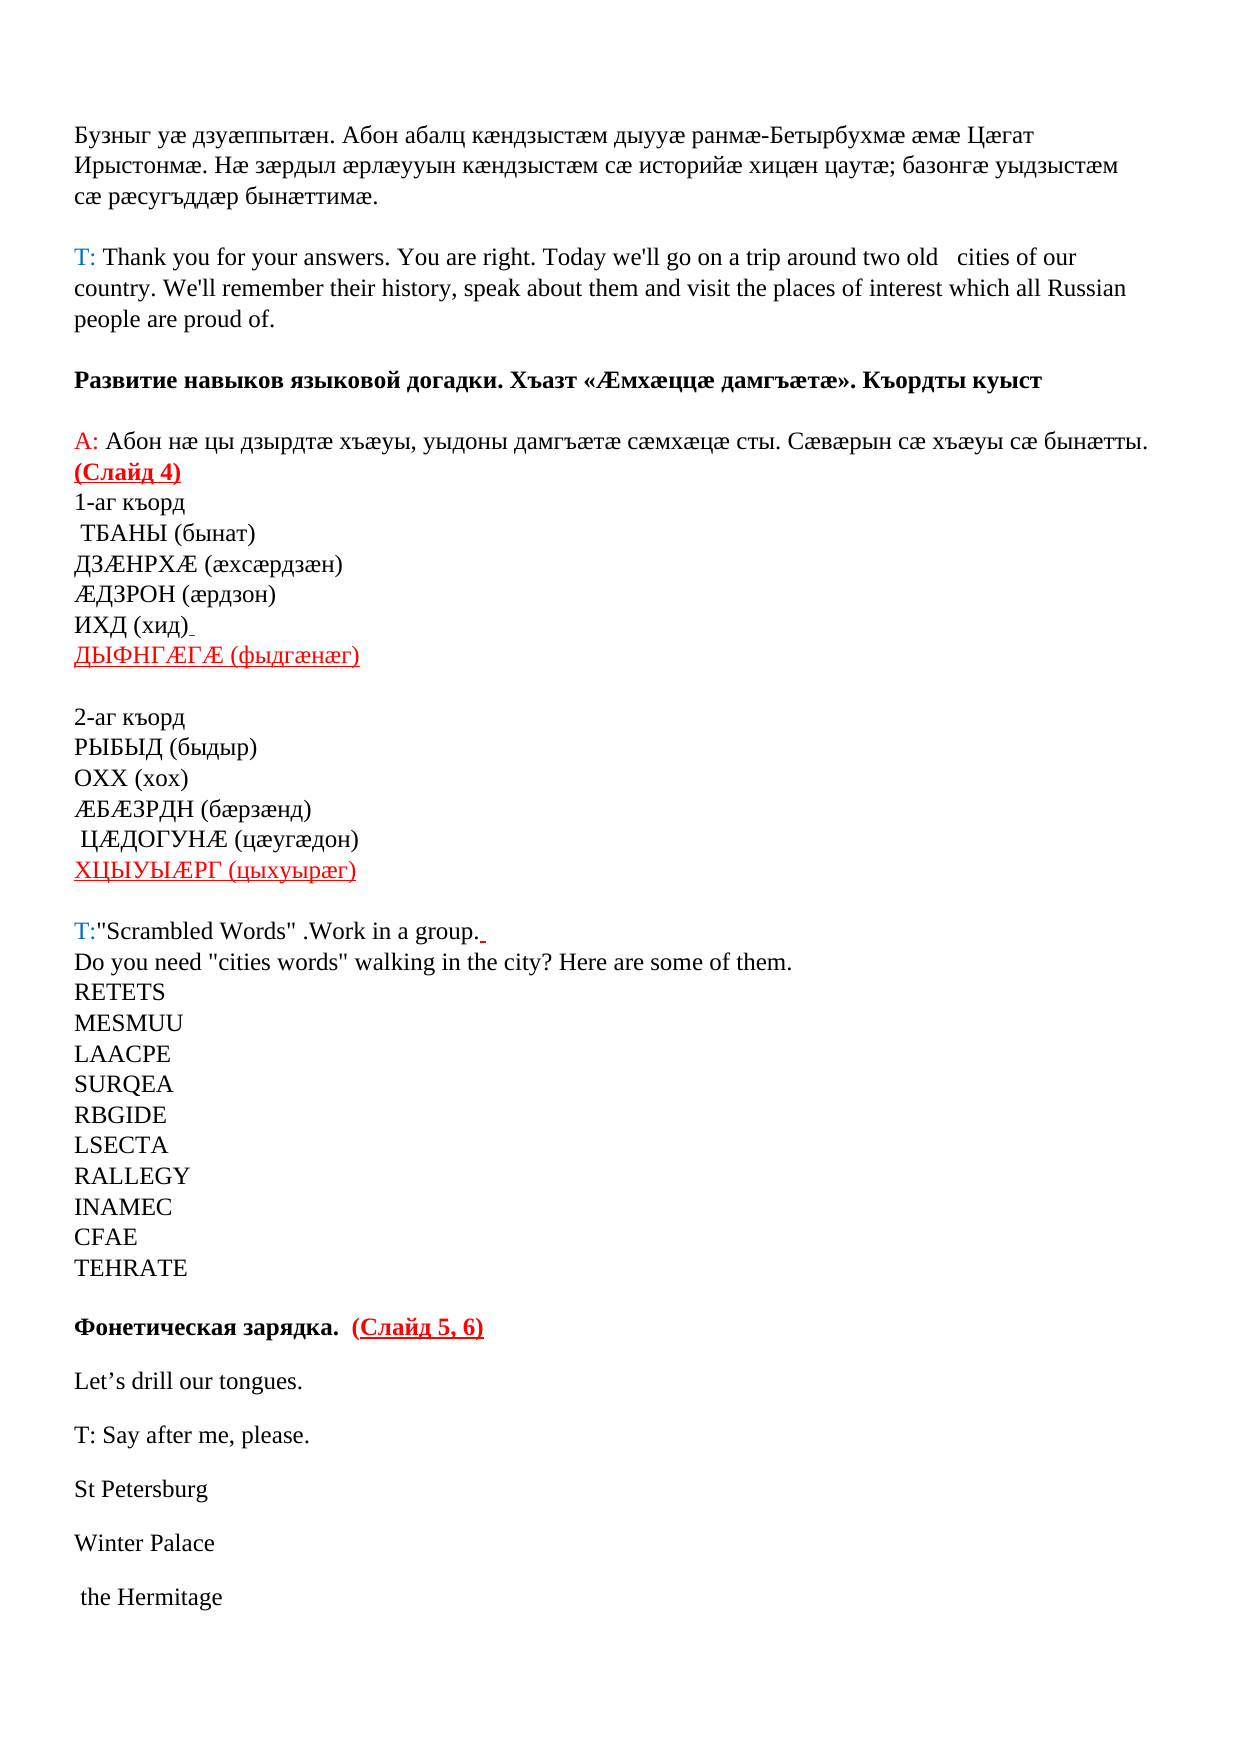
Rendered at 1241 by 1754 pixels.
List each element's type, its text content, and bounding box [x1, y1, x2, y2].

text RBGIDE [74, 1098, 1152, 1129]
text ДЗÆНРХÆ (æхсæрдзæн) [74, 547, 1152, 577]
text Winter Palace [74, 1528, 1152, 1557]
text Фонетическая зарядка. (Слайд 5, 6) [74, 1312, 1152, 1341]
text LAACPE [74, 1037, 1152, 1067]
text 1-аг къорд [74, 486, 1152, 516]
text ХЦЫУЫÆРГ (цыхуырæг) [74, 853, 1152, 884]
text SURQEA [74, 1067, 1152, 1098]
text RETETS [74, 976, 1152, 1006]
text T:"Scrambled Words" .Work in a group. [74, 914, 1152, 945]
text РЫБЫД (быдыр) [74, 731, 1152, 761]
text T: Say after me, please. [74, 1420, 1152, 1449]
text the Hermitage [74, 1582, 1152, 1611]
text T: Thank you for your answers. You are right. Today we'll go on a trip around two old cities of our country. We'll remember their history, speak about them and visit the places of interest which all Russian people are proud of. [74, 241, 1152, 332]
text Do you need "cities words" walking in the city? Here are some of them. [74, 945, 1152, 976]
text А: Абон нæ цы дзырдтæ хъæуы, уыдоны дамгъæтæ сæмхæцæ сты. Сæвæрын сæ хъæуы сæ бынæтты. (Слайд 4) [74, 424, 1152, 486]
text ÆБÆЗРДН (бæрзæнд) [74, 792, 1152, 822]
list Бузныг уæ дзуæппытæн. Абон абалц кæндзыстæм дыууæ ранмæ-Бетырбухмæ æмæ Цæгат Ирыстонмæ. Нæ зæрдыл æрлæууын кæндзыстæм сæ историйæ хицæн цаутæ; базонгæ уыдзыстæм сæ рæсугъддæр бынæттимæ. [74, 118, 1152, 210]
text ОХХ (хох) [74, 761, 1152, 792]
text Развитие навыков языковой догадки. Хъазт «Æмхæццæ дамгъæтæ». Къордты куыст [74, 363, 1152, 394]
text St Petersburg [74, 1474, 1152, 1503]
text Let’s drill our tongues. [74, 1366, 1152, 1395]
text ЦÆДОГУНÆ (цæугæдон) [74, 822, 1152, 853]
text ТБАНЫ (бынат) [74, 516, 1152, 547]
text LSECTA [74, 1129, 1152, 1159]
text INAMEC [74, 1190, 1152, 1221]
text ÆДЗРОН (æрдзон) [74, 577, 1152, 608]
text 2-аг къорд [74, 700, 1152, 731]
text RALLEGY [74, 1159, 1152, 1190]
text TEHRATE [74, 1251, 1152, 1282]
text MESMUU [74, 1006, 1152, 1037]
text CFAE [74, 1221, 1152, 1251]
text ИХД (хид) [74, 608, 1152, 639]
text ДЫФНГÆГÆ (фыдгæнæг) [74, 639, 1152, 669]
